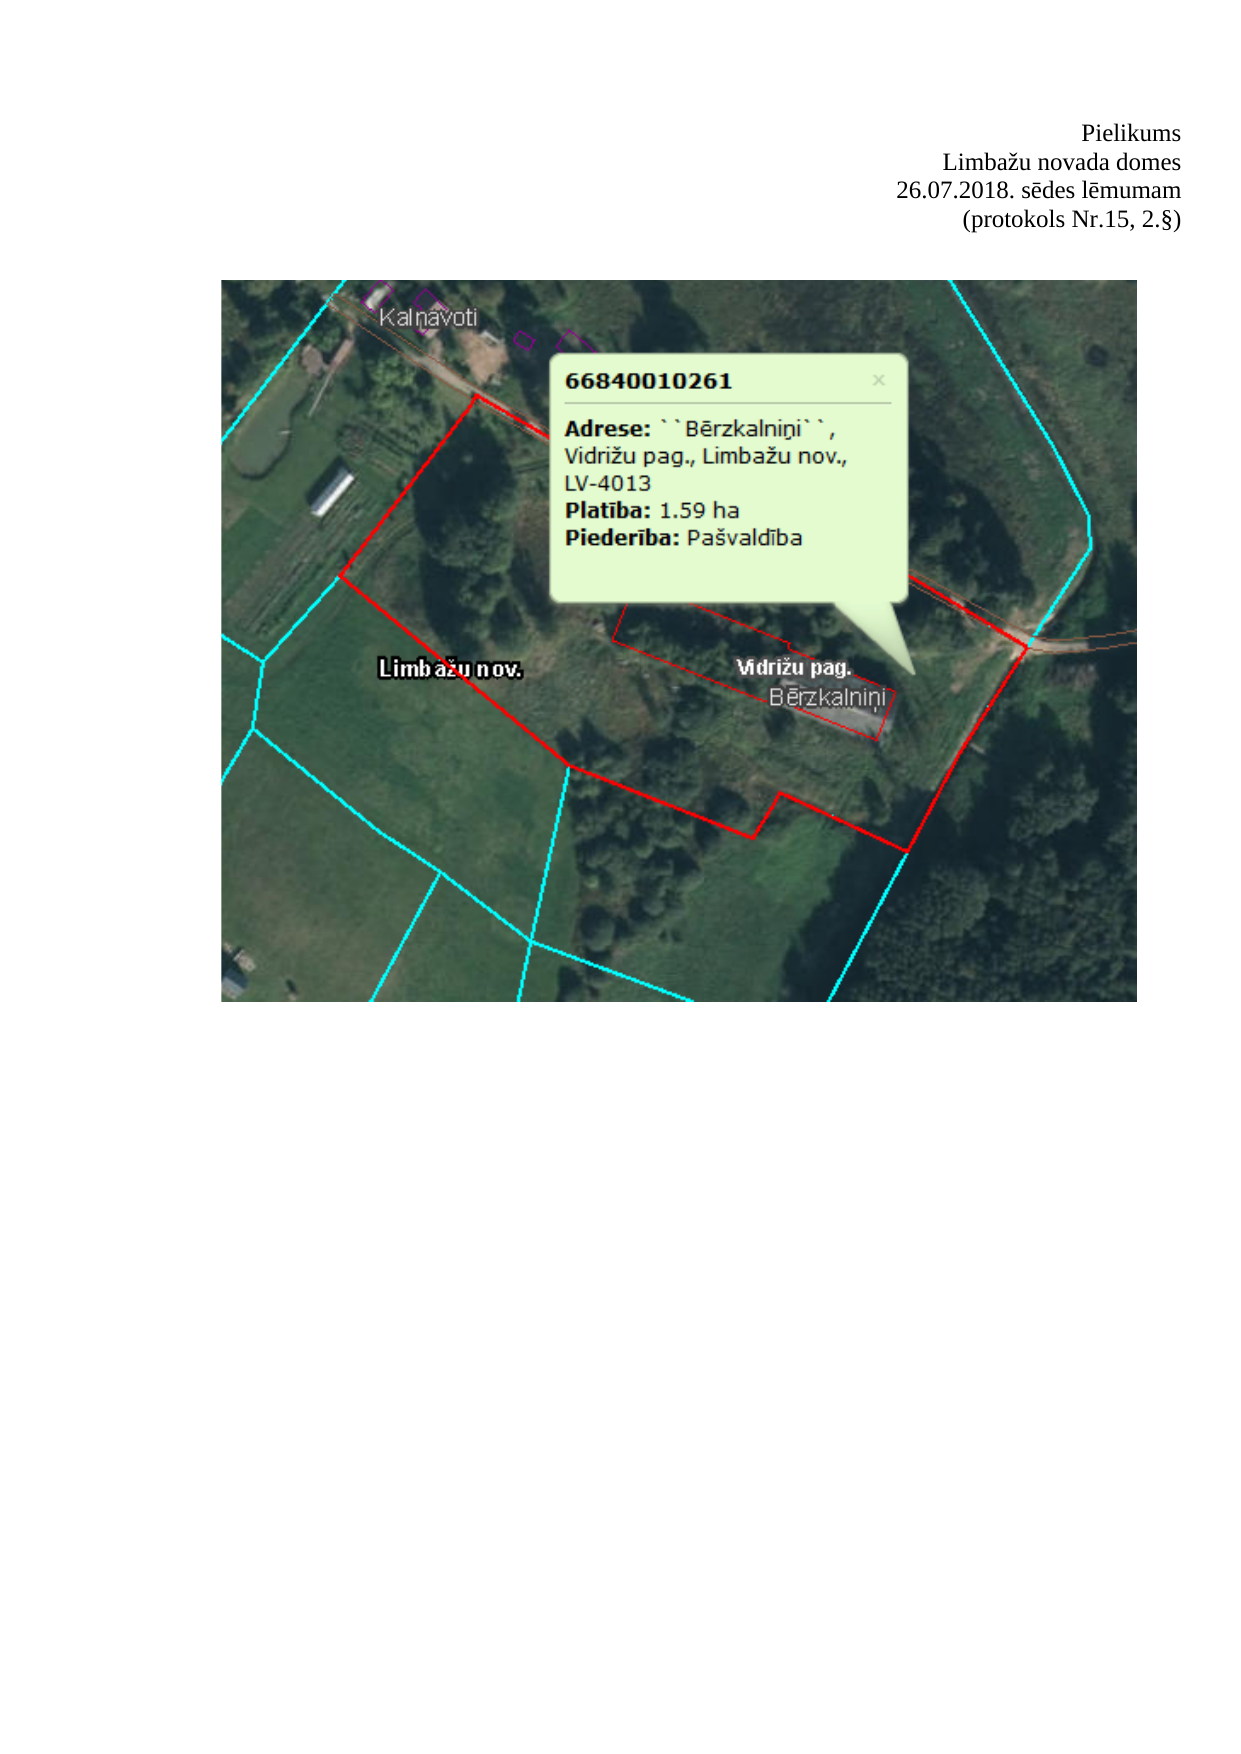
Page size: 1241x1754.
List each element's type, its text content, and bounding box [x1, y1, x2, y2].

text Pielikums [177, 118, 1181, 147]
text (protokols Nr.15, 2.§) [177, 204, 1181, 233]
picture [221, 280, 1137, 1002]
text Limbažu novada domes [177, 147, 1181, 176]
text 26.07.2018. sēdes lēmumam [177, 176, 1181, 204]
